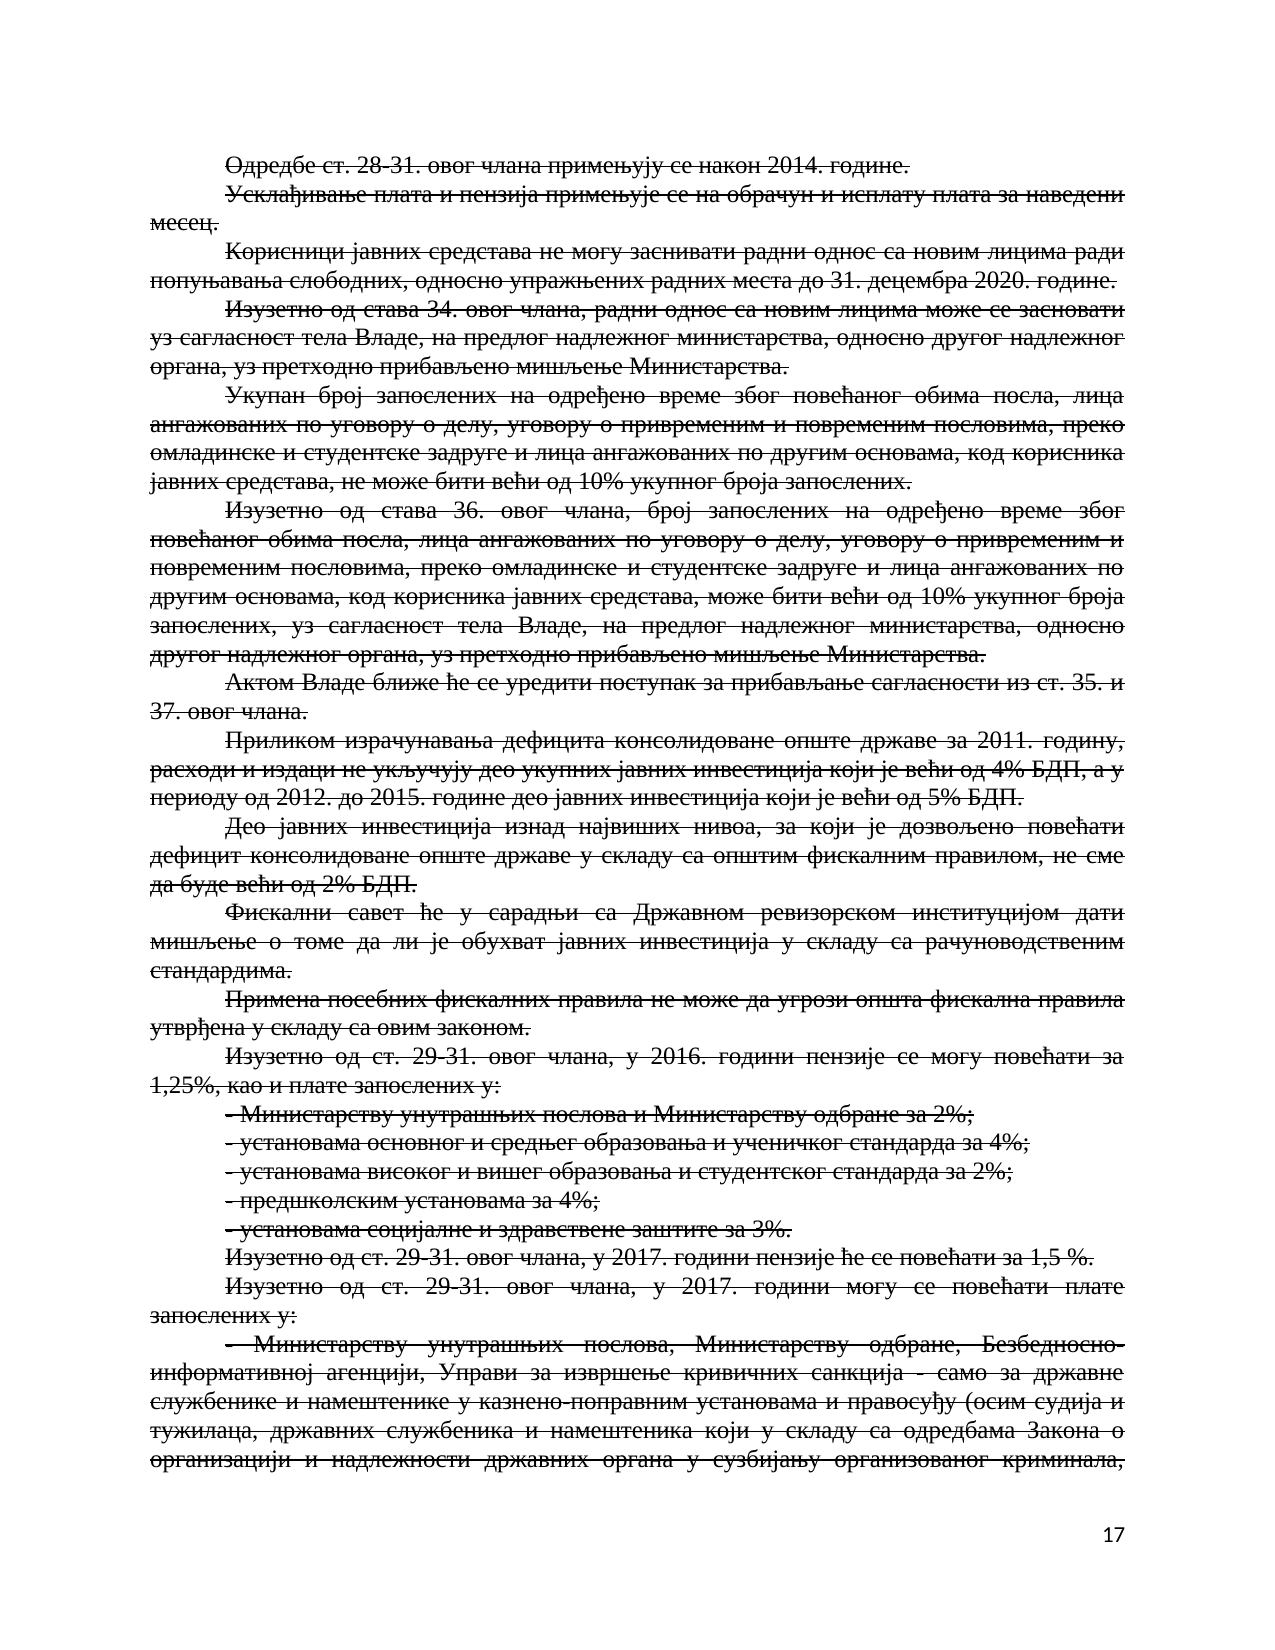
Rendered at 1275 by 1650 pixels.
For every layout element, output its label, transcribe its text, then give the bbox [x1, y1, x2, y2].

text Фискални савет ће у сарадњи са Државном ревизорском институцијом дати мишљење о томе да ли је обухват јавних инвестиција у складу са рачуноводственим стандардима. [150, 943, 1125, 984]
text Фискални савет ће у сарадњи са Државном ревизорском институцијом дати мишљење о томе да ли је обухват јавних инвестиција у складу са рачуноводственим стандардима. [150, 897, 1125, 942]
text Корисници јавних средстава не могу заснивати радни однос са новим лицима ради попуњавања слободних, односно упражњених радних места до 31. децембра 2020. године. [150, 236, 1125, 294]
text - установама социјалне и здравствене заштите за 3%. [150, 1214, 1125, 1242]
text Приликом израчунавања дефицита консолидоване опште државе за 2011. годину, расходи и издаци не укључују део укупних јавних инвестиција који је већи од 4% БДП, а у периоду од 2012. до 2015. године део јавних инвестиција који је већи од 5% БДП. [150, 725, 1125, 811]
text - установама високог и вишег образовања и студентског стандарда за 2%; [150, 1156, 1125, 1185]
text Примена посебних фискалних правила не може да угрози општа фискална правила утврђена у складу са овим законом. [150, 984, 1125, 1041]
text Изузетно од става 34. овог члана, радни однос са новим лицима може се засновати уз сагласност тела Владе, на предлог надлежног министарства, односно другог надлежног органа, уз претходно прибављено мишљење Министарства. [150, 294, 1125, 338]
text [150, 1432, 1125, 1459]
text Изузетно од ст. 29-31. овог члана, у 2016. години пензије се могу повећати за 1,25%, као и плате запослених у: [150, 1041, 1125, 1099]
text Укупан број запослених на одређено време због повећаног обима посла, лица ангажованих по уговору о делу, уговору о привременим и повременим пословима, преко омладинске и студентске задруге и лица ангажованих по другим основама, код корисника јавних средстава, не може бити већи од 10% укупног броја запослених. [150, 454, 1125, 495]
text - установама основног и средњег образовања и ученичког стандарда за 4%; [150, 1127, 1125, 1156]
text Део јавних инвестиција изнад највиших нивоа, за који је дозвољено повећати дефицит консолидоване опште државе у складу са општим фискалним правилом, не сме да буде већи од 2% БДП. [150, 857, 1125, 897]
text Усклађивање плата и пензија примењује се на обрачун и исплату плата за наведени месец. [150, 179, 1125, 236]
text Укупан број запослених на одређено време због повећаног обима посла, лица ангажованих по уговору о делу, уговору о привременим и повременим пословима, преко омладинске и студентске задруге и лица ангажованих по другим основама, код корисника јавних средстава, не може бити већи од 10% укупног броја запослених. [150, 380, 1125, 424]
text Изузетно од става 36. овог члана, број запослених на одређено време због повећаног обима посла, лица ангажованих по уговору о делу, уговору о привременим и повременим пословима, преко омладинске и студентске задруге и лица ангажованих по другим основама, код корисника јавних средстава, може бити већи од 10% укупног броја запослених, уз сагласност тела Владе, на предлог надлежног министарства, односно другог надлежног органа, уз претходно прибављено мишљење Министарства. [150, 495, 1125, 597]
text - предшколским установама за 4%; [150, 1185, 1125, 1214]
text Изузетно од става 36. овог члана, број запослених на одређено време због повећаног обима посла, лица ангажованих по уговору о делу, уговору о привременим и повременим пословима, преко омладинске и студентске задруге и лица ангажованих по другим основама, код корисника јавних средстава, може бити већи од 10% укупног броја запослених, уз сагласност тела Владе, на предлог надлежног министарства, односно другог надлежног органа, уз претходно прибављено мишљење Министарства. [150, 627, 1125, 667]
text Део јавних инвестиција изнад највиших нивоа, за који је дозвољено повећати дефицит консолидоване опште државе у складу са општим фискалним правилом, не сме да буде већи од 2% БДП. [150, 811, 1125, 856]
text Одредбе ст. 28-31. овог члана примењују се након 2014. године. [150, 150, 1125, 179]
text Изузетно од става 34. овог члана, радни однос са новим лицима може се засновати уз сагласност тела Владе, на предлог надлежног министарства, односно другог надлежног органа, уз претходно прибављено мишљење Министарства. [150, 339, 1125, 380]
text Изузетно од ст. 29-31. овог члана, у 2017. години пензије ће се повећати за 1,5 %. [150, 1242, 1125, 1271]
text Укупан број запослених на одређено време због повећаног обима посла, лица ангажованих по уговору о делу, уговору о привременим и повременим пословима, преко омладинске и студентске задруге и лица ангажованих по другим основама, код корисника јавних средстава, не може бити већи од 10% укупног броја запослених. [150, 426, 1125, 453]
text Изузетно од ст. 29-31. овог члана, у 2017. години могу се повећати плате запослених у: [150, 1271, 1125, 1329]
text Актом Владе ближе ће се уредити поступак за прибављање сагласности из ст. 35. и 37. овог члана. [150, 667, 1125, 725]
text - Министарству унутрашњих послова и Министарству одбране за 2%; [150, 1099, 1125, 1127]
